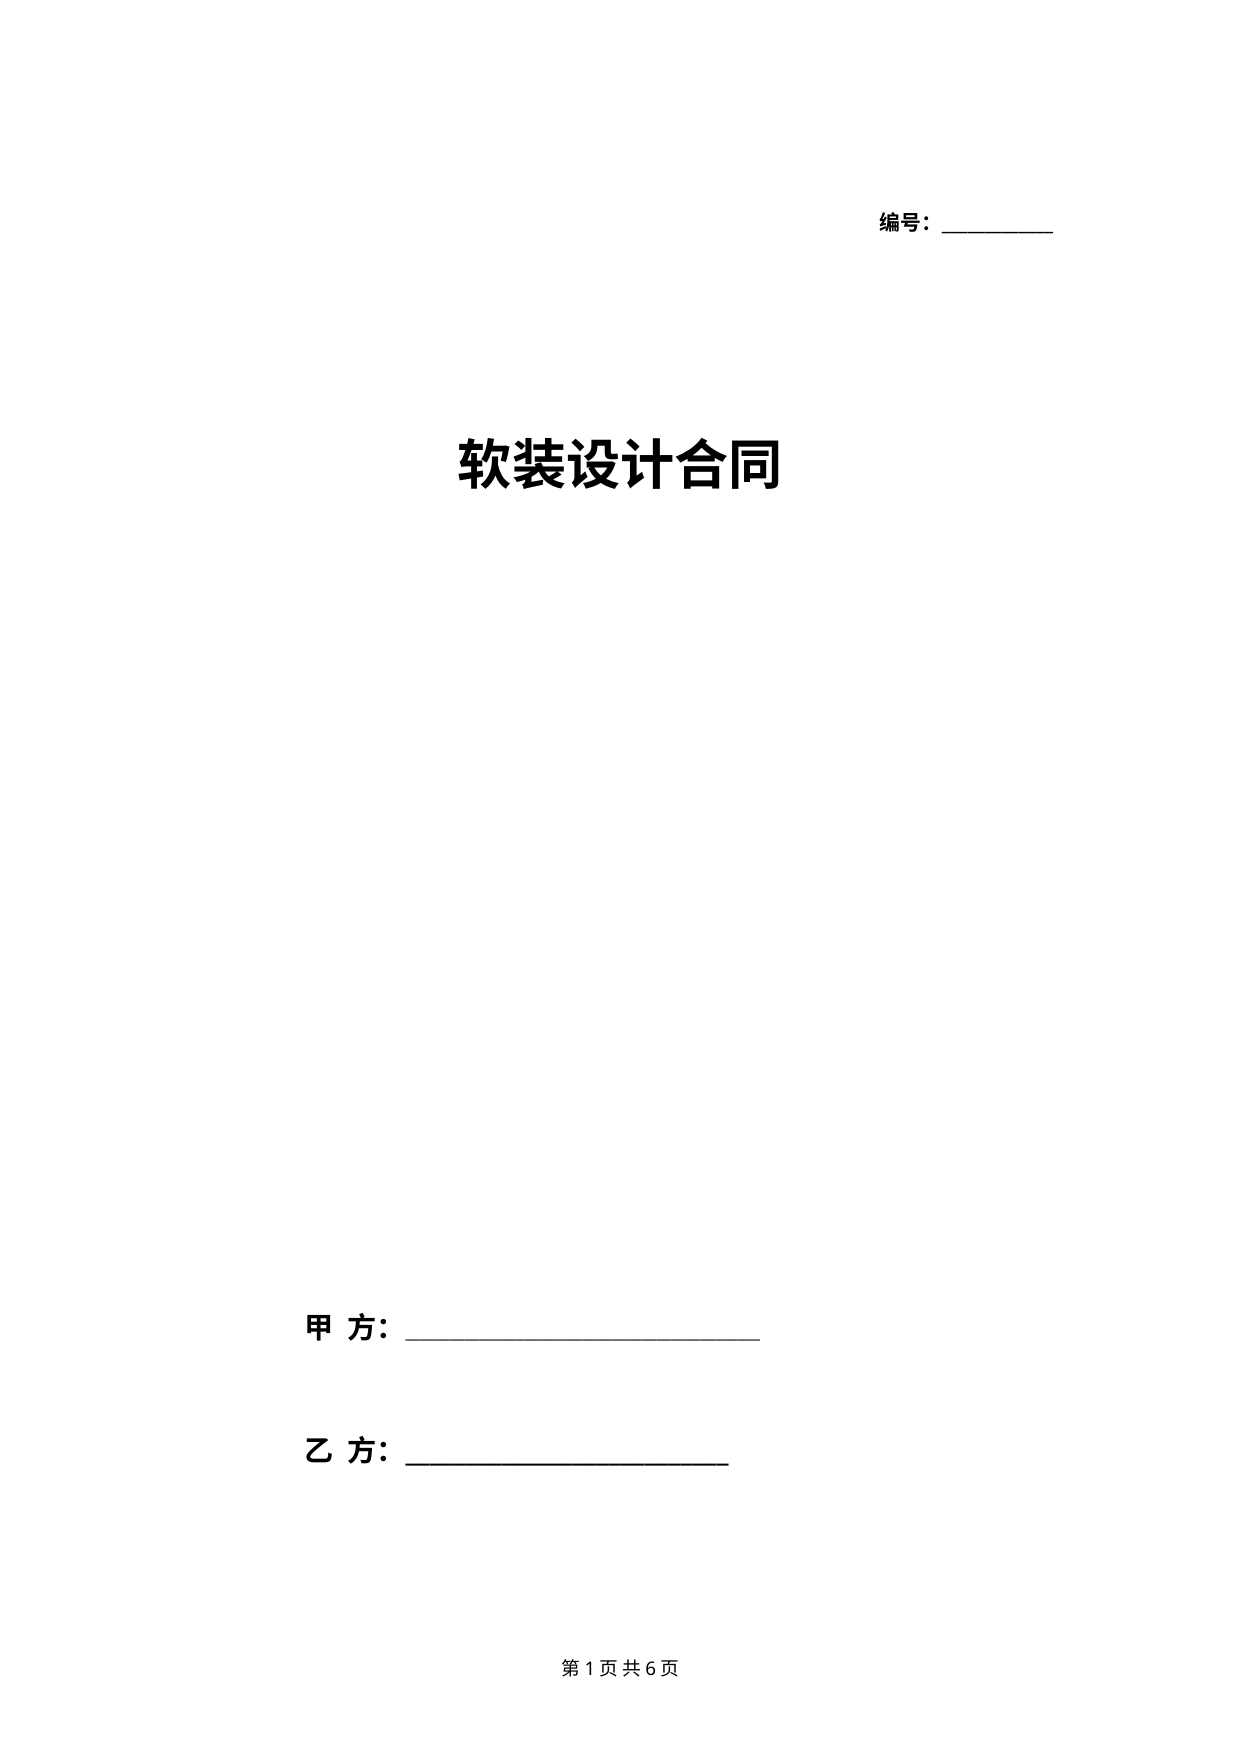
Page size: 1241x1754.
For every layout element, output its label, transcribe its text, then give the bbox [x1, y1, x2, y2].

text 甲 方：________________________________________________ [187, 1305, 1053, 1347]
text 编号：_____________ [187, 206, 1053, 236]
text 乙 方：___________________________ [187, 1428, 1053, 1470]
text 软装设计合同 [187, 422, 1053, 500]
